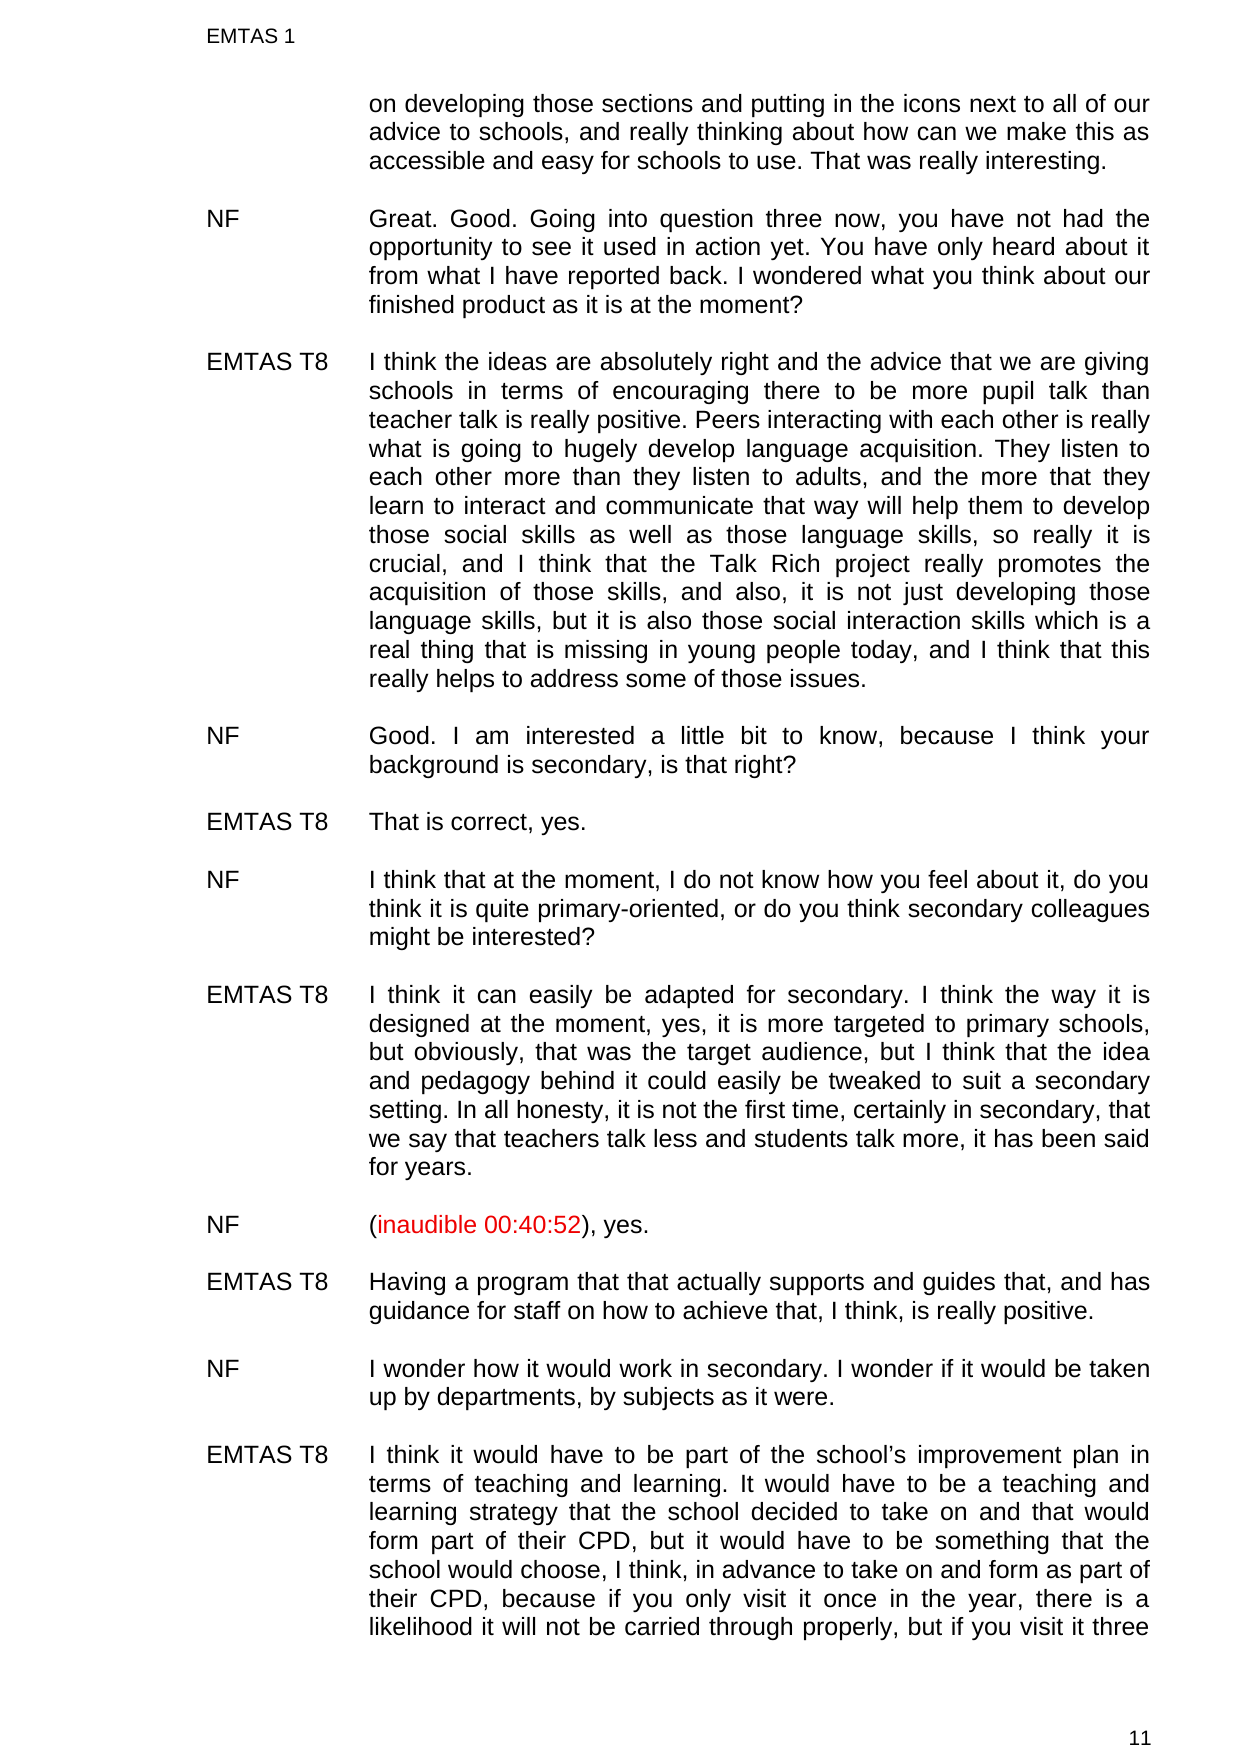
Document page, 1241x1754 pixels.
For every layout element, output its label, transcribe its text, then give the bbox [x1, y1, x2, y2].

text EMTAS T8 I think it can easily be adapted for secondary. I think the way it is designed at the moment, yes, it is more targeted to primary schools, but obviously, that was the target audience, but I think that the idea and pedagogy behind it could easily be tweaked to suit a secondary setting. In all honesty, it is not the first time, certainly in secondary, that we say that teachers talk less and students talk more, it has been said for years. [206, 980, 1152, 1181]
text NF I wonder how it would work in secondary. I wonder if it would be taken up by departments, by subjects as it were. [206, 1354, 1152, 1411]
text NF Great. Good. Going into question three now, you have not had the opportunity to see it used in action yet. You have only heard about it from what I have reported back. I wondered what you think about our finished product as it is at the moment? [206, 204, 1152, 319]
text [206, 1440, 1152, 1641]
text EMTAS T8 Having a program that that actually supports and guides that, and has guidance for staff on how to achieve that, I think, is really positive. [206, 1267, 1152, 1325]
text NF Good. I am interested a little bit to know, because I think your background is secondary, is that right? [206, 721, 1152, 779]
text EMTAS T8 I think the ideas are absolutely right and the advice that we are giving schools in terms of encouraging there to be more pupil talk than teacher talk is really positive. Peers interacting with each other is really what is going to hugely develop language acquisition. They listen to each other more than they listen to adults, and the more that they learn to interact and communicate that way will help them to develop those social skills as well as those language skills, so really it is crucial, and I think that the Talk Rich project really promotes the acquisition of those skills, and also, it is not just developing those language skills, but it is also those social interaction skills which is a real thing that is missing in young people today, and I think that this really helps to address some of those issues. [206, 347, 1152, 692]
text EMTAS T8 That is correct, yes. [206, 807, 1152, 836]
text NF (inaudible 00:40:52), yes. [206, 1210, 1152, 1239]
text NF I think that at the moment, I do not know how you feel about it, do you think it is quite primary-oriented, or do you think secondary colleagues might be interested? [206, 865, 1152, 951]
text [206, 89, 1152, 175]
